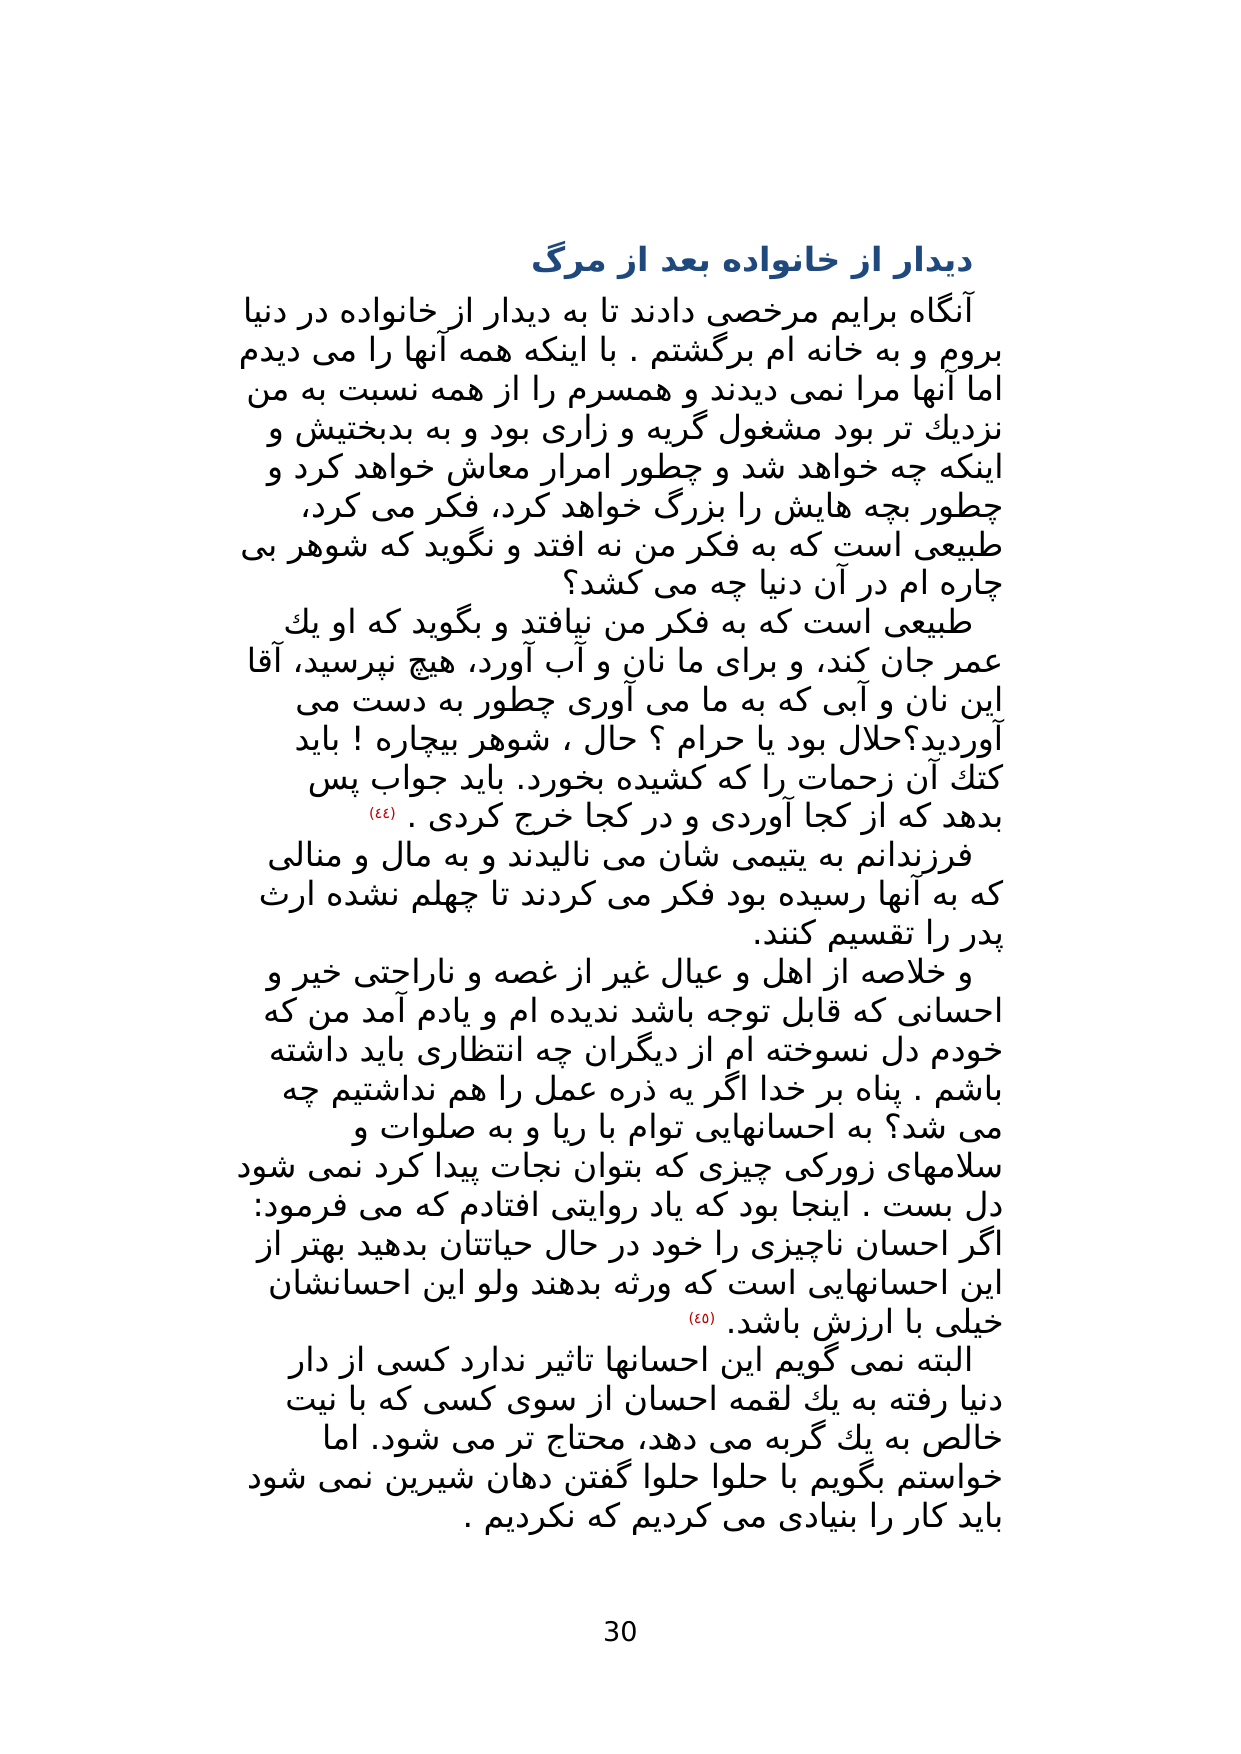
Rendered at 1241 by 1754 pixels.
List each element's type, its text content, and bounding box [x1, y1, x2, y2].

subtitle ديدار از خانواده بعد از مرگ [236, 241, 1004, 279]
text البته نمى گويم اين احسانها تاثير ندارد كسى از دار دنيا رفته به يك لقمه احسان از سوى كسى كه با نيت خالص به يك گربه مى دهد، محتاج تر مى شود. اما خواستم بگويم با حلوا حلوا گفتن دهان شيرين نمى شود بايد كار را بنيادى مى كرديم كه نكرديم . [236, 1341, 1004, 1535]
text فرزندانم به يتيمى شان مى ناليدند و به مال و منالى كه به آنها رسيده بود فكر مى كردند تا چهلم نشده ارث پدر را تقسيم كنند. [236, 836, 1004, 952]
text طبيعى است كه به فكر من نيافتد و بگويد كه او يك عمر جان كند، و براى ما نان و آب آورد، هيچ نپرسيد، آقا اين نان و آبى كه به ما مى آورى چطور به دست مى آورديد؟حلال بود يا حرام ؟ حال ، شوهر بيچاره ! بايد كتك آن زحمات را كه كشيده بخورد. بايد جواب پس بدهد كه از كجا آوردى و در كجا خرج كردى . (٤٤) [236, 603, 1004, 836]
text آنگاه برايم مرخصى دادند تا به ديدار از خانواده در دنيا بروم و به خانه ام برگشتم . با اينكه همه آنها را مى ديدم اما آنها مرا نمى ديدند و همسرم را از همه نسبت به من نزديك تر بود مشغول گريه و زارى بود و به بدبختيش و اينكه چه خواهد شد و چطور امرار معاش خواهد كرد و چطور بچه هايش را بزرگ خواهد كرد، فكر مى كرد، طبيعى است كه به فكر من نه افتد و نگويد كه شوهر بى چاره ام در آن دنيا چه مى كشد؟ [236, 292, 1004, 603]
text و خلاصه از اهل و عيال غير از غصه و ناراحتى خير و احسانى كه قابل توجه باشد نديده ام و يادم آمد من كه خودم دل نسوخته ام از ديگران چه انتظارى بايد داشته باشم . پناه بر خدا اگر يه ذره عمل را هم نداشتيم چه مى شد؟ به احسانهايى توام با ريا و به صلوات و سلامهاى زوركى چيزى كه بتوان نجات پيدا كرد نمى شود دل بست . اينجا بود كه ياد روايتى افتادم كه مى فرمود: اگر احسان ناچيزى را خود در حال حياتتان بدهيد بهتر از اين احسانهايى است كه ورثه بدهند ولو اين احسانشان خيلى با ارزش باشد. (٤٥) [236, 952, 1004, 1341]
